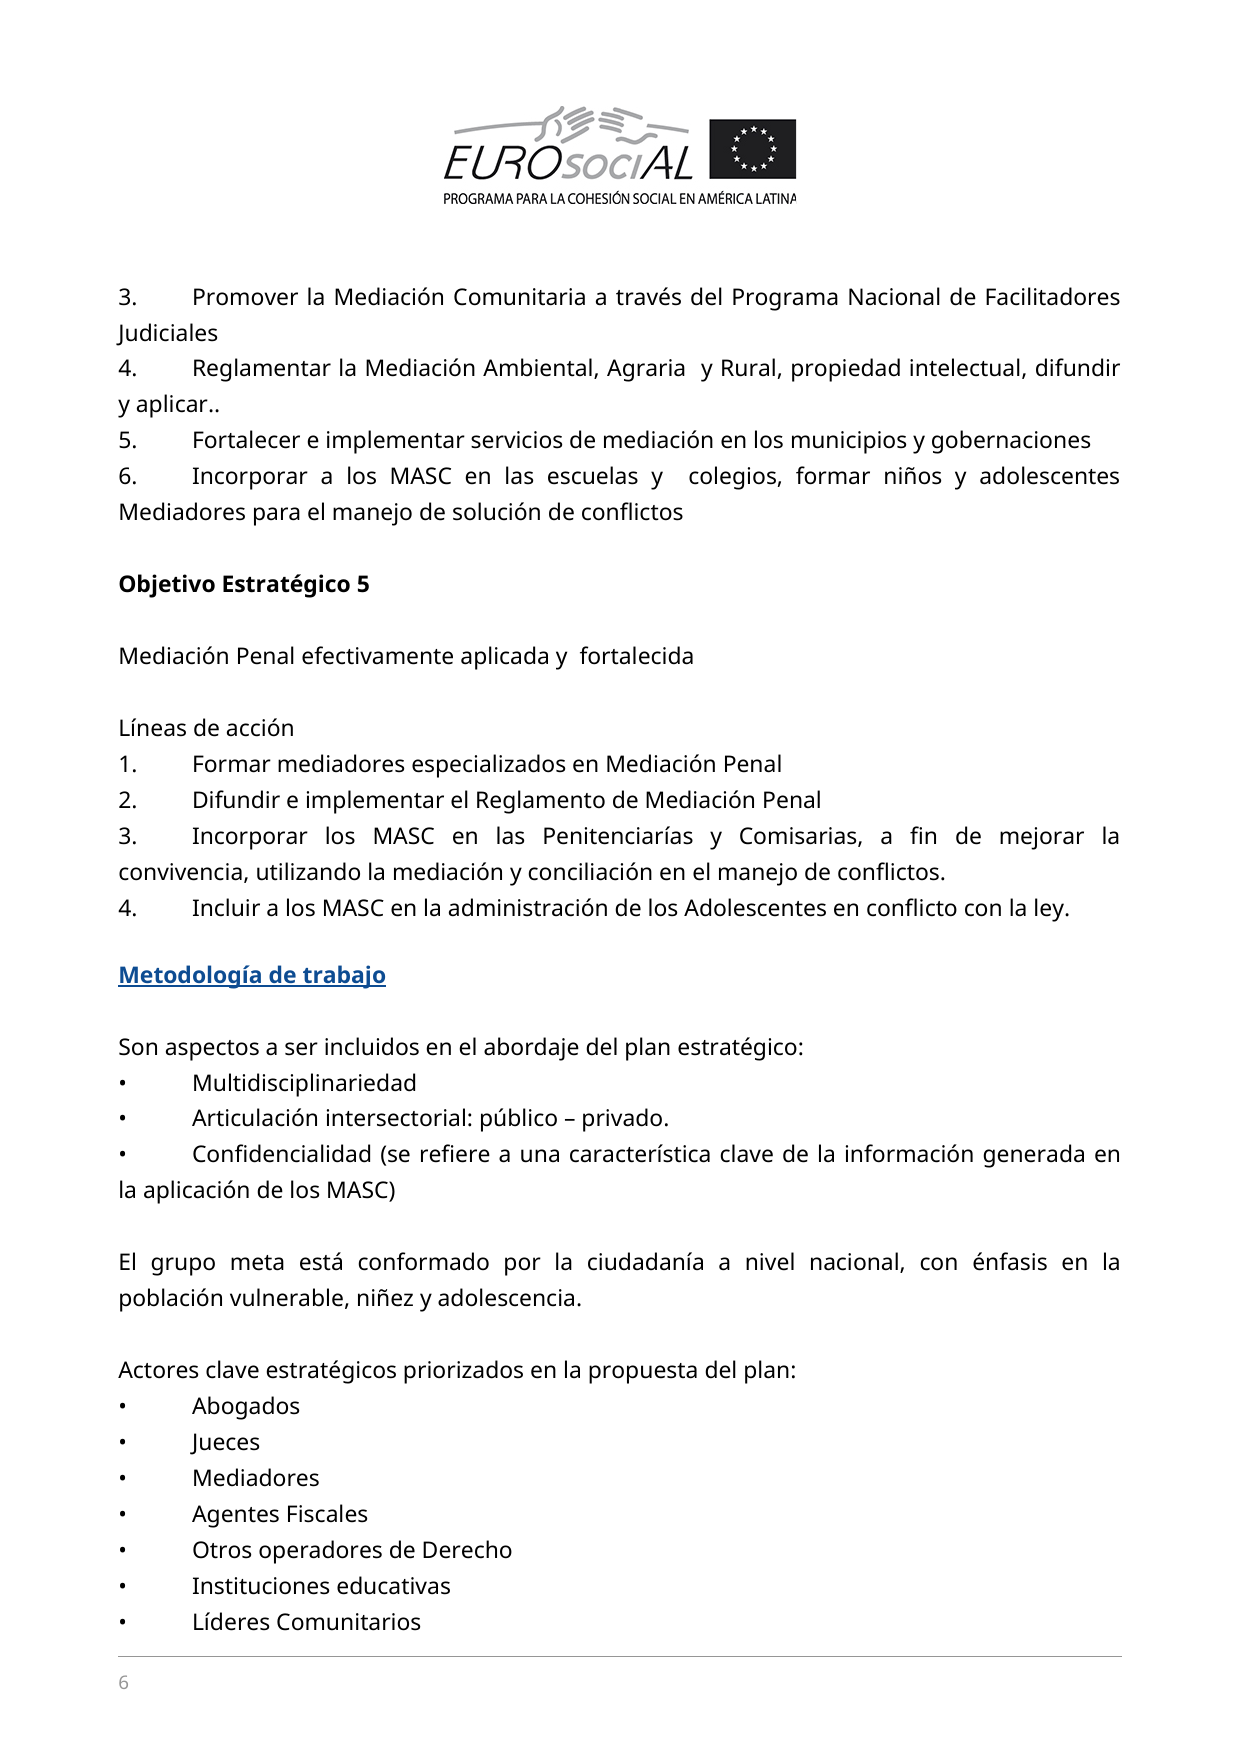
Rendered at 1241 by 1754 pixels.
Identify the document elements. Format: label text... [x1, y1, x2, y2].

text • Agentes Fiscales [118, 1498, 1122, 1529]
text Son aspectos a ser incluidos en el abordaje del plan estratégico: [118, 1031, 1122, 1062]
text • Articulación intersectorial: público – privado. [118, 1102, 1122, 1134]
text Líneas de acción [118, 712, 1122, 743]
text • Otros operadores de Derecho [118, 1534, 1122, 1565]
text Mediación Penal efectivamente aplicada y fortalecida [118, 640, 1122, 671]
text 4. Reglamentar la Mediación Ambiental, Agraria y Rural, propiedad intelectual, difundir y aplicar.. [118, 352, 1122, 419]
text 4. Incluir a los MASC en la administración de los Adolescentes en conflicto con la ley. [118, 891, 1122, 923]
text • Abogados [118, 1390, 1122, 1421]
picture [444, 106, 797, 204]
text 3. Incorporar los MASC en las Penitenciarías y Comisarias, a fin de mejorar la convivencia, utilizando la mediación y conciliación en el manejo de conflictos. [118, 819, 1122, 887]
text Metodología de trabajo [118, 959, 1122, 990]
text 3. Promover la Mediación Comunitaria a través del Programa Nacional de Facilitadores Judiciales [118, 281, 1122, 348]
text El grupo meta está conformado por la ciudadanía a nivel nacional, con énfasis en la población vulnerable, niñez y adolescencia. [118, 1246, 1122, 1313]
text • Jueces [118, 1426, 1122, 1457]
text • Mediadores [118, 1462, 1122, 1493]
text Objetivo Estratégico 5 [118, 568, 1122, 599]
text • Confidencialidad (se refiere a una característica clave de la información generada en la aplicación de los MASC) [118, 1138, 1122, 1206]
text Actores clave estratégicos priorizados en la propuesta del plan: [118, 1354, 1122, 1385]
text 1. Formar mediadores especializados en Mediación Penal [118, 748, 1122, 779]
text • Instituciones educativas [118, 1569, 1122, 1601]
text 5. Fortalecer e implementar servicios de mediación en los municipios y gobernaciones [118, 424, 1122, 456]
text 6. Incorporar a los MASC en las escuelas y colegios, formar niños y adolescentes Mediadores para el manejo de solución de conflictos [118, 460, 1122, 527]
text 2. Difundir e implementar el Reglamento de Mediación Penal [118, 784, 1122, 815]
text • Multidisciplinariedad [118, 1066, 1122, 1098]
text • Líderes Comunitarios [118, 1606, 1122, 1637]
